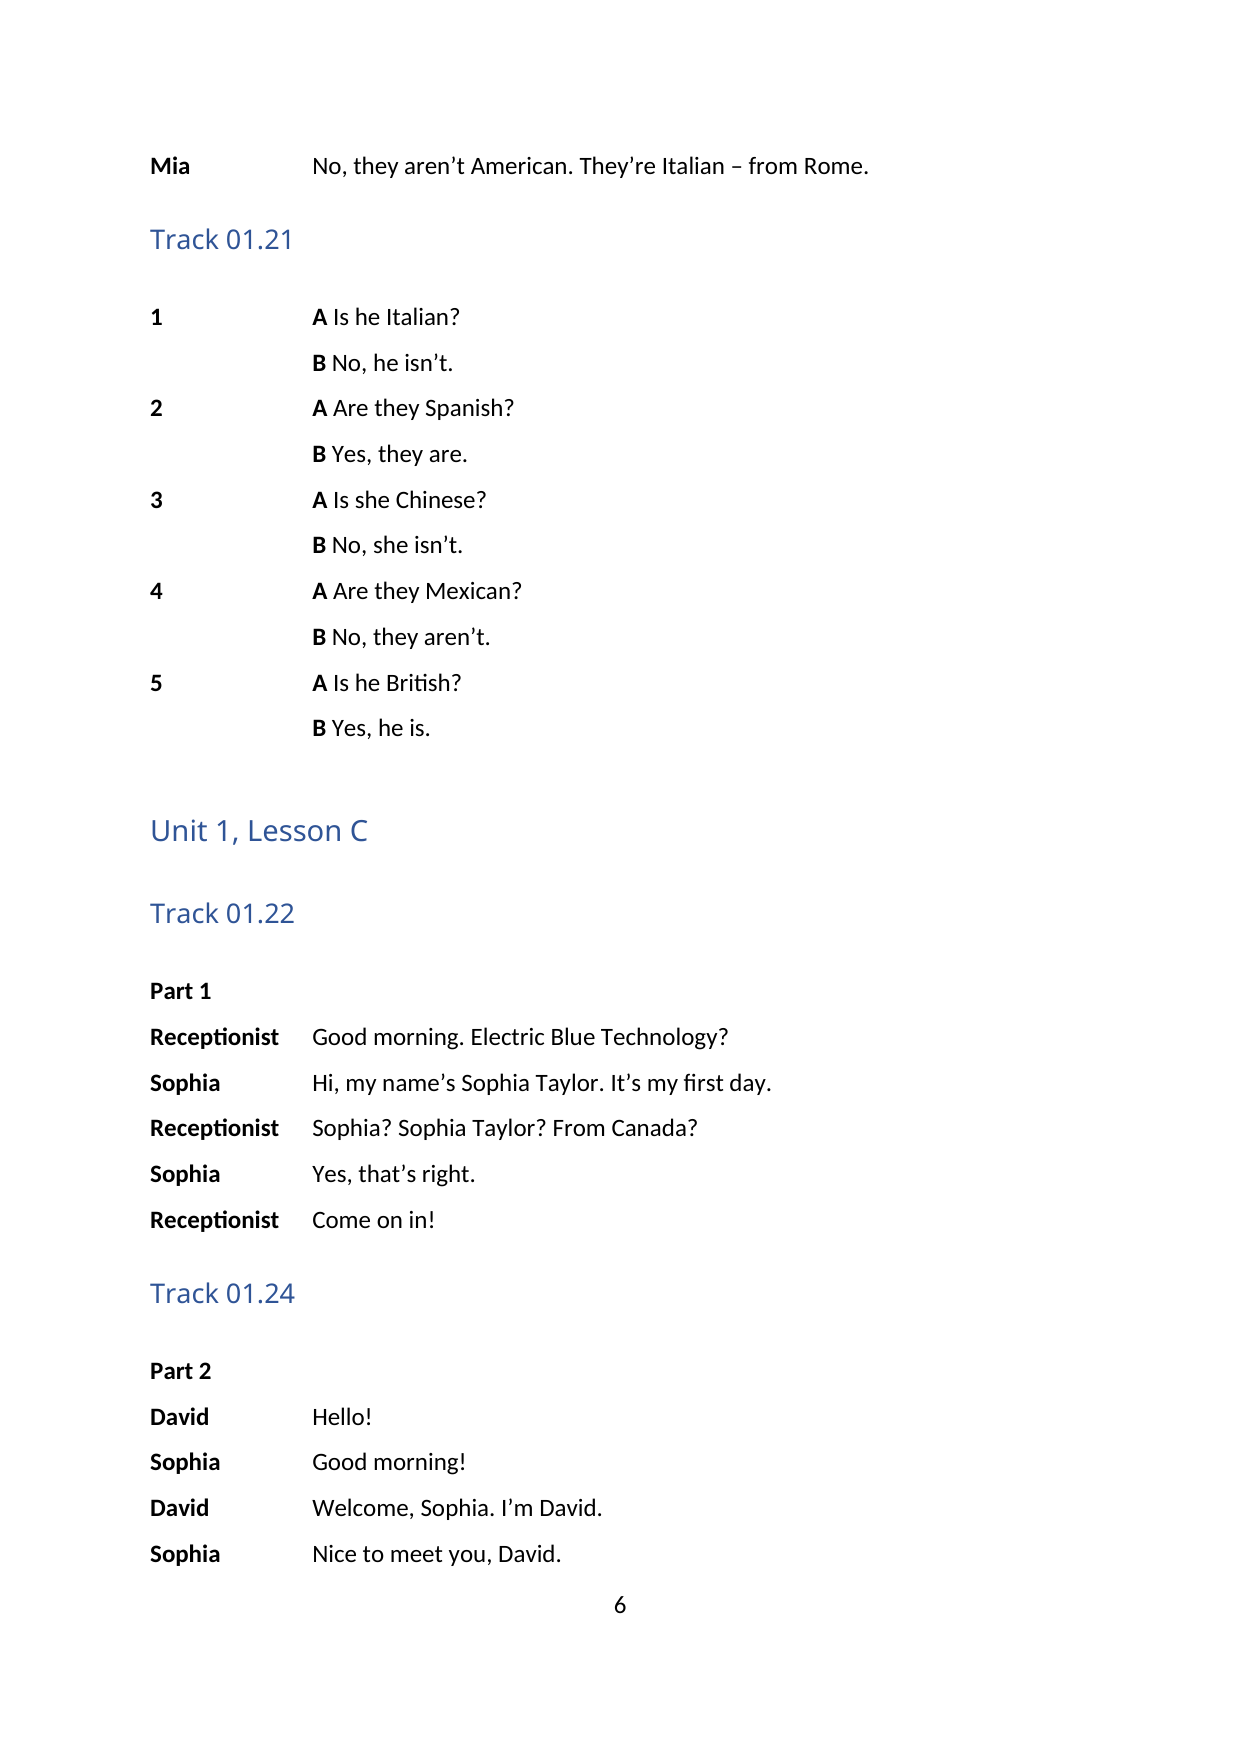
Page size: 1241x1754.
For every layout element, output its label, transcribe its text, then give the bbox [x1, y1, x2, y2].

text 5 A Is he British? [150, 667, 1090, 697]
text David Hello! [150, 1401, 1090, 1431]
subtitle Track 01.22 [150, 895, 1090, 932]
subtitle Track 01.21 [150, 221, 1090, 258]
text 4 A Are they Mexican? [150, 575, 1090, 606]
text 1 A Is he Italian? [150, 301, 1090, 332]
text B Yes, he is. [150, 713, 1090, 743]
text Sophia Good morning! [150, 1446, 1090, 1477]
text David Welcome, Sophia. I’m David. [150, 1492, 1090, 1523]
text Mia No, they aren’t American. They’re Italian – from Rome. [150, 150, 1090, 181]
text Receptionist Come on in! [150, 1204, 1090, 1234]
text 2 A Are they Spanish? [150, 392, 1090, 423]
text Receptionist Sophia? Sophia Taylor? From Canada? [150, 1112, 1090, 1143]
text Sophia Yes, that’s right. [150, 1158, 1090, 1189]
text Sophia Nice to meet you, David. [150, 1538, 1090, 1568]
text Sophia Hi, my name’s Sophia Taylor. It’s my first day. [150, 1067, 1090, 1097]
text 3 A Is she Chinese? [150, 484, 1090, 514]
text B Yes, they are. [150, 438, 1090, 469]
subtitle Track 01.24 [150, 1274, 1090, 1311]
text B No, she isn’t. [150, 530, 1090, 560]
subtitle Unit 1, Lesson C [150, 810, 1090, 850]
text Part 2 [150, 1355, 1090, 1385]
text B No, they aren’t. [150, 621, 1090, 652]
text Receptionist Good morning. Electric Blue Technology? [150, 1021, 1090, 1051]
text B No, he isn’t. [150, 347, 1090, 377]
text Part 1 [150, 975, 1090, 1006]
